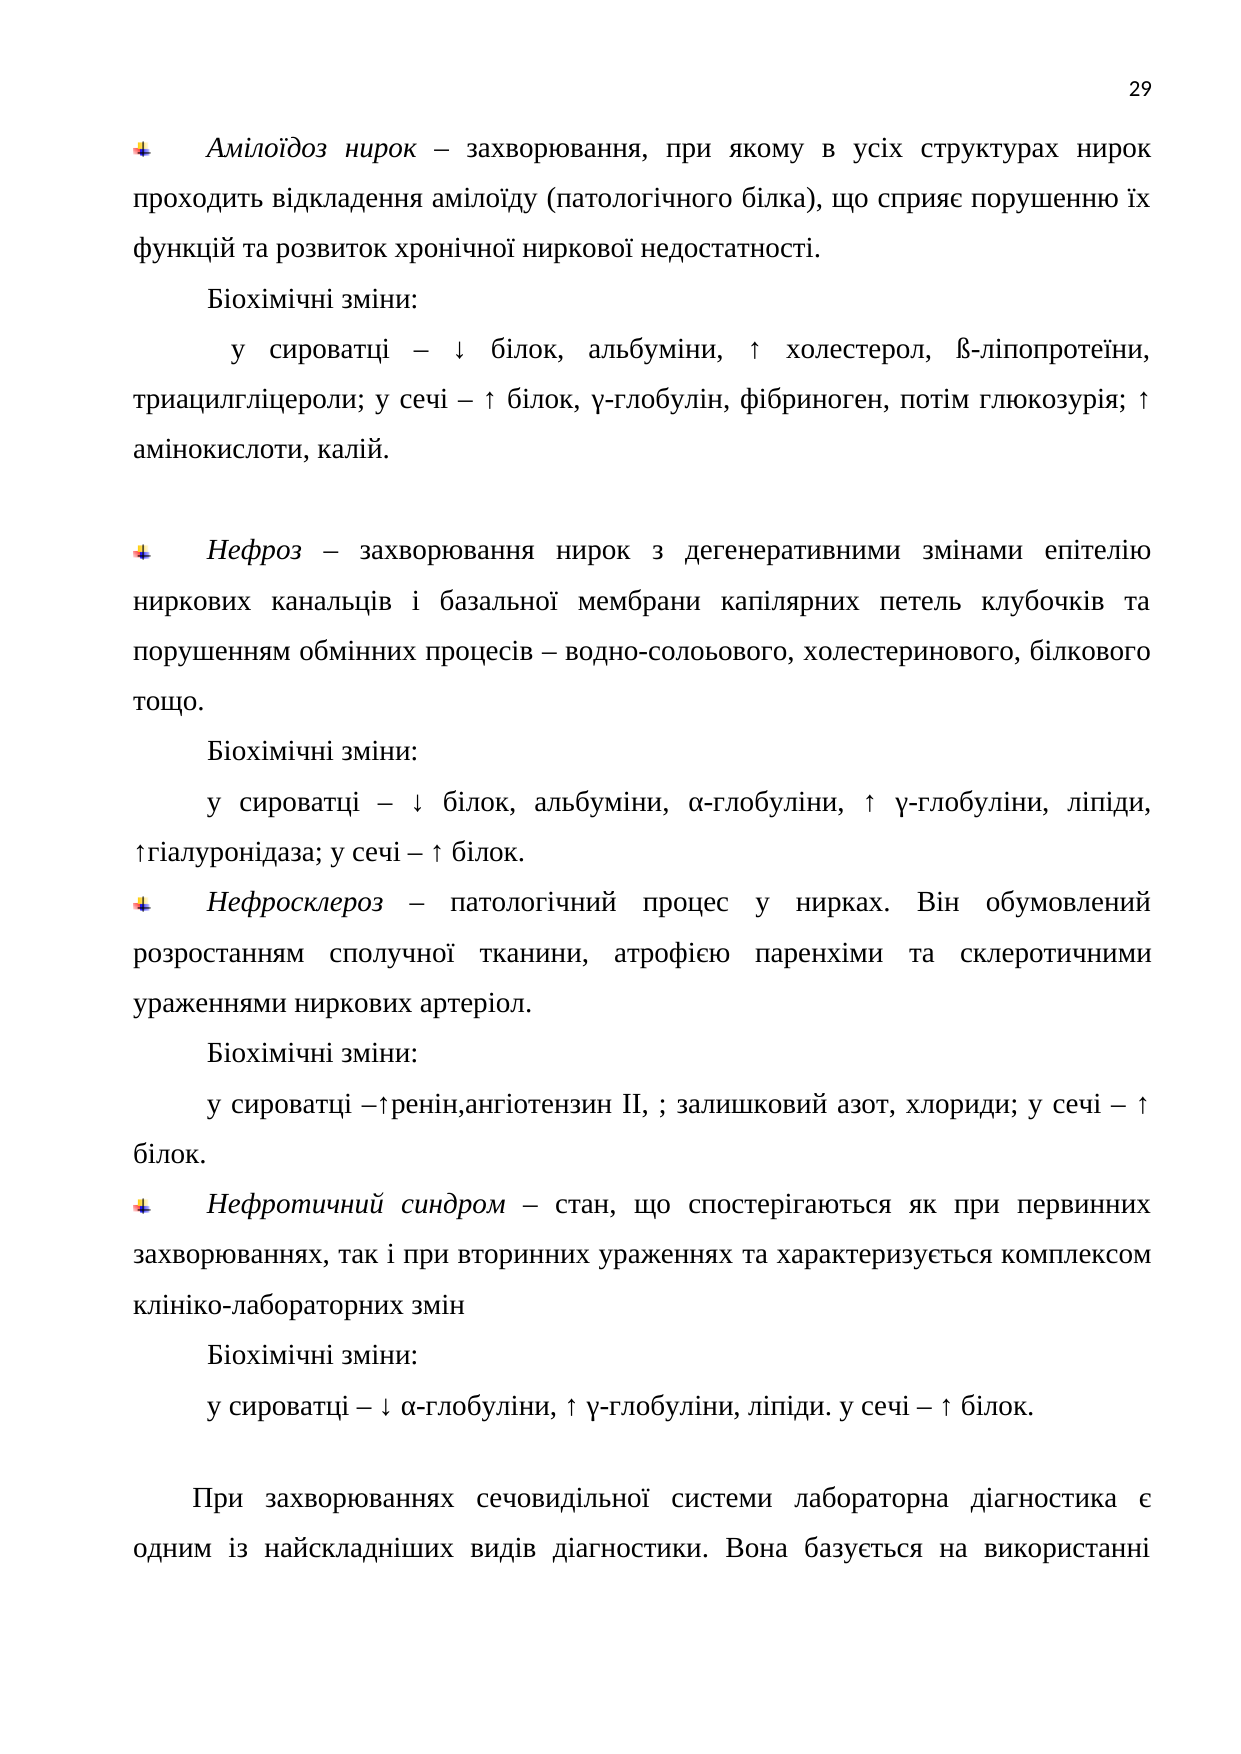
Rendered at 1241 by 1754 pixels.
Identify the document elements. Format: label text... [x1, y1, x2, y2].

list у сироватці – ↓ α-глобуліни, ↑ γ-глобуліни, ліпіди. у сечі – ↑ білок. [133, 1388, 1152, 1421]
list у сироватці –↑ренін,ангіотензин ІІ, ; залишковий азот, хлориди; у сечі – ↑ білок. [133, 1086, 1152, 1169]
list Нефротичний синдром – стан, що спостерігаються як при первинних захворюваннях, так і при вторинних ураженнях та характеризується комплексом клініко-лабораторних змін [133, 1186, 1152, 1321]
list Біохімічні зміни: [133, 1337, 1152, 1371]
list у сироватці – ↓ білок, альбуміни, ↑ холестерол, ß-ліпопротеїни, триацилгліцероли; у сечі – ↑ білок, γ-глобулін, фібриноген, потім глюкозурія; ↑ амінокислоти, калій. [133, 331, 1152, 465]
list Біохімічні зміни: [133, 281, 1152, 314]
picture [133, 1197, 151, 1214]
list Біохімічні зміни: [133, 1035, 1152, 1069]
list Нефроз – захворювання нирок з дегенеративними змінами епітелію ниркових канальців і базальної мембрани капілярних петель клубочків та порушенням обмінних процесів – водно-солоьового, холестеринового, білкового тощо. [133, 532, 1152, 717]
list у сироватці – ↓ білок, альбуміни, α-глобуліни, ↑ γ-глобуліни, ліпіди, ↑гіалуронідаза; у сечі – ↑ білок. [133, 784, 1152, 868]
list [133, 1480, 1152, 1564]
picture [133, 543, 151, 560]
list Амілоїдоз нирок – захворювання, при якому в усіх структурах нирок проходить відкладення амілоїду (патологічного білка), що сприяє порушенню їх функцій та розвиток хронічної ниркової недостатності. [133, 130, 1152, 264]
list Нефросклероз – патологічний процес у нирках. Він обумовлений розростанням сполучної тканини, атрофією паренхіми та склеротичними ураженнями ниркових артеріол. [133, 884, 1152, 1019]
picture [133, 895, 151, 912]
picture [133, 140, 151, 157]
list Біохімічні зміни: [133, 733, 1152, 767]
